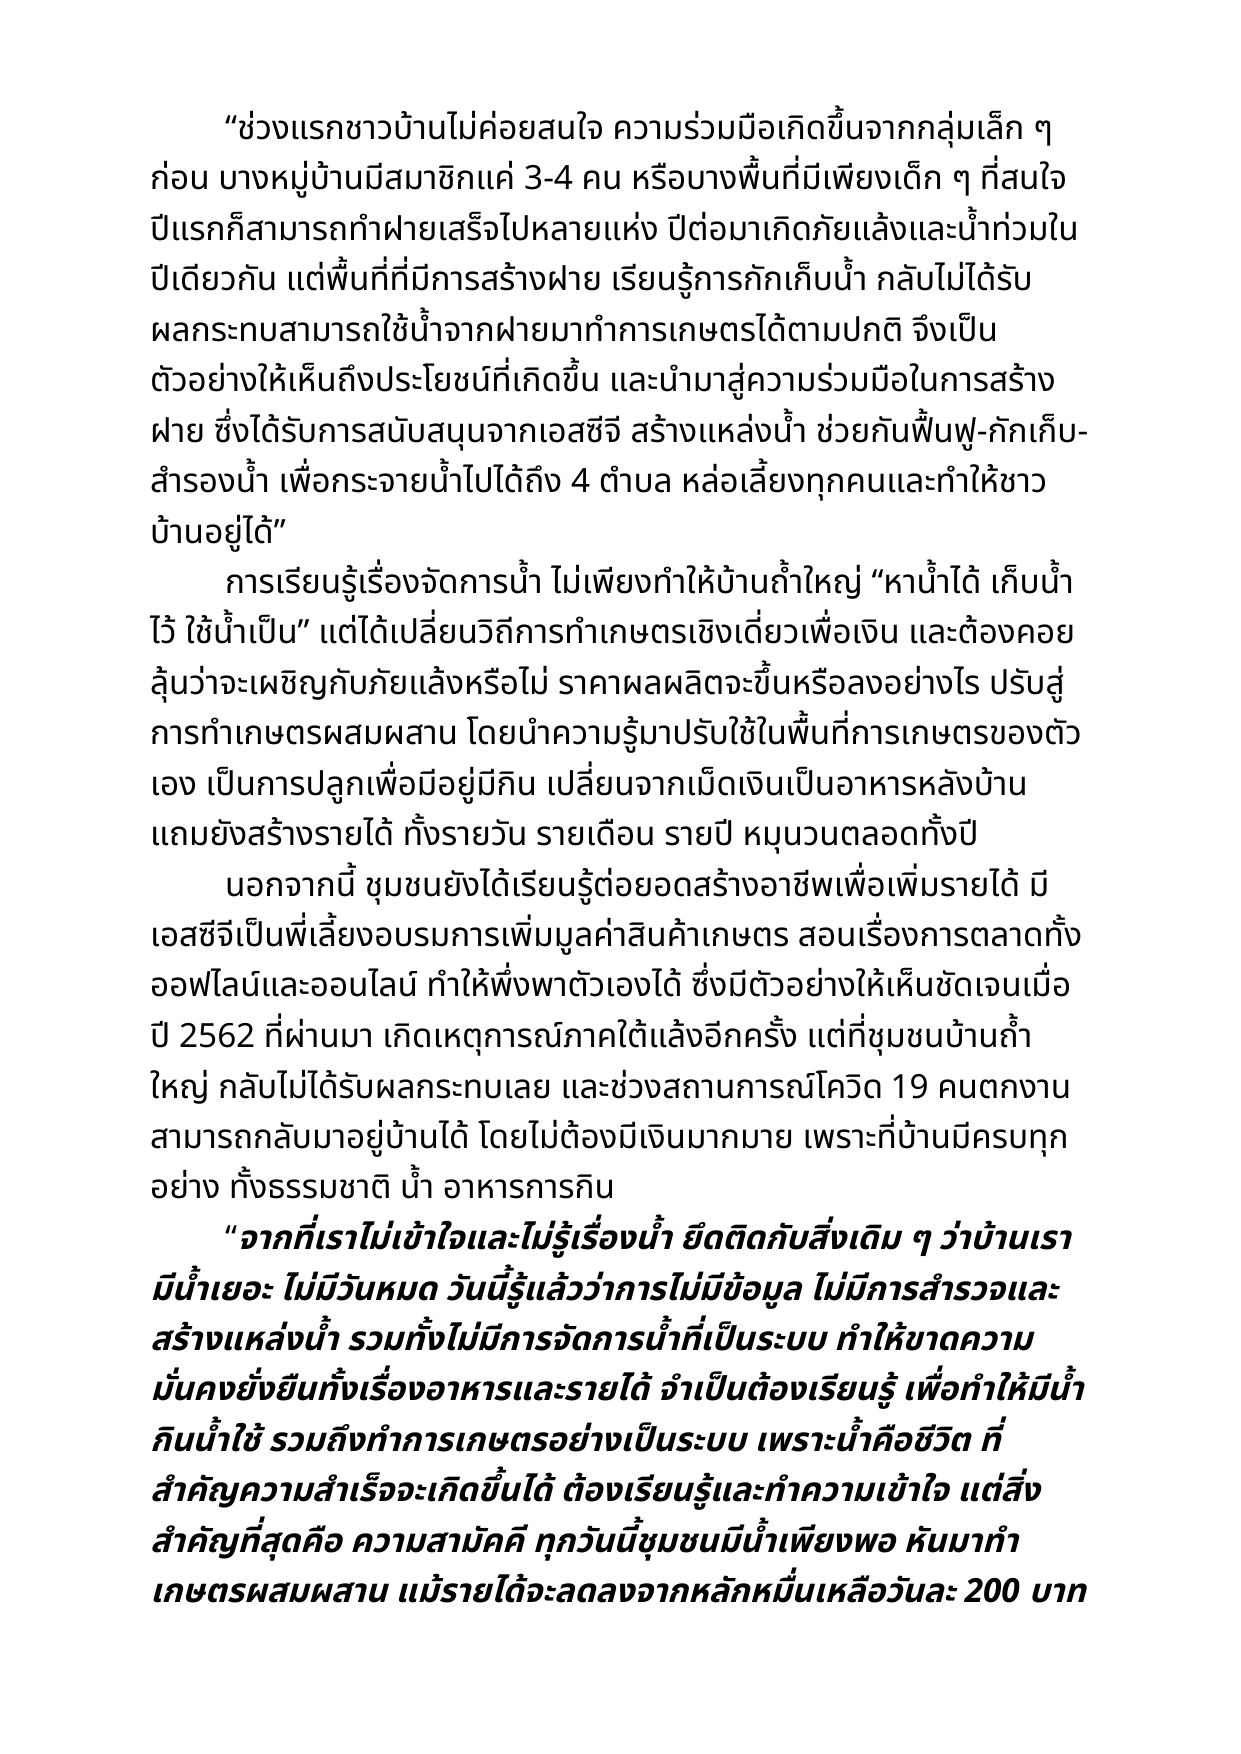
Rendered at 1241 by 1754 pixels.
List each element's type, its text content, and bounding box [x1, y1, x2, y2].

text นอกจากนี้ ชุมชนยังได้เรียนรู้ต่อยอดสร้างอาชีพเพื่อเพิ่มรายได้ มีเอสซีจีเป็นพี่เลี้ยงอบรมการเพิ่มมูลค่าสินค้าเกษตร สอนเรื่องการตลาดทั้งออฟไลน์และออนไลน์ ทำให้พึ่งพาตัวเองได้ ซึ่งมีตัวอย่างให้เห็นชัดเจนเมื่อปี 2562 ที่ผ่านมา เกิดเหตุการณ์ภาคใต้แล้งอีกครั้ง แต่ที่ชุมชนบ้านถ้ำใหญ่ กลับไม่ได้รับผลกระทบเลย และช่วงสถานการณ์โควิด19 คนตกงานสามารถกลับมาอยู่บ้านได้ โดยไม่ต้องมีเงินมากมาย เพราะที่บ้านมีครบทุกอย่าง ทั้งธรรมชาติ น้ำ อาหารการกิน [150, 861, 1090, 1214]
text การเรียนรู้เรื่องจัดการน้ำ ไม่เพียงทำให้บ้านถ้ำใหญ่ “หาน้ำได้ เก็บน้ำไว้ ใช้น้ำเป็น” แต่ได้เปลี่ยนวิถีการทำเกษตรเชิงเดี่ยวเพื่อเงิน และต้องคอยลุ้นว่าจะเผชิญกับภัยแล้งหรือไม่ ราคาผลผลิตจะขึ้นหรือลงอย่างไร ปรับสู่การทำเกษตรผสมผสาน โดยนำความรู้มาปรับใช้ในพื้นที่การเกษตรของตัวเอง เป็นการปลูกเพื่อมีอยู่มีกิน เปลี่ยนจากเม็ดเงินเป็นอาหารหลังบ้าน แถมยังสร้างรายได้ ทั้งรายวัน รายเดือน รายปี หมุนวนตลอดทั้งปี [150, 558, 1090, 861]
text “ช่วงแรกชาวบ้านไม่ค่อยสนใจ ความร่วมมือเกิดขึ้นจากกลุ่มเล็ก ๆ ก่อน บางหมู่บ้านมีสมาชิกแค่ 3-4 คน หรือบางพื้นที่มีเพียงเด็ก ๆ ที่สนใจ ปีแรกก็สามารถทำฝายเสร็จไปหลายแห่ง ปีต่อมาเกิดภัยแล้งและน้ำท่วมในปีเดียวกัน แต่พื้นที่ที่มีการสร้างฝาย เรียนรู้การกักเก็บน้ำ กลับไม่ได้รับผลกระทบสามารถใช้น้ำจากฝายมาทำการเกษตรได้ตามปกติ จึงเป็นตัวอย่างให้เห็นถึงประโยชน์ที่เกิดขึ้น และนำมาสู่ความร่วมมือในการสร้างฝาย ซึ่งได้รับการสนับสนุนจากเอสซีจี สร้างแหล่งน้ำ ช่วยกันฟื้นฟู-กักเก็บ-สำรองน้ำ เพื่อกระจายน้ำไปได้ถึง 4 ตำบล หล่อเลี้ยงทุกคนและทำให้ชาวบ้านอยู่ได้” [150, 103, 1090, 558]
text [150, 1214, 1090, 1618]
